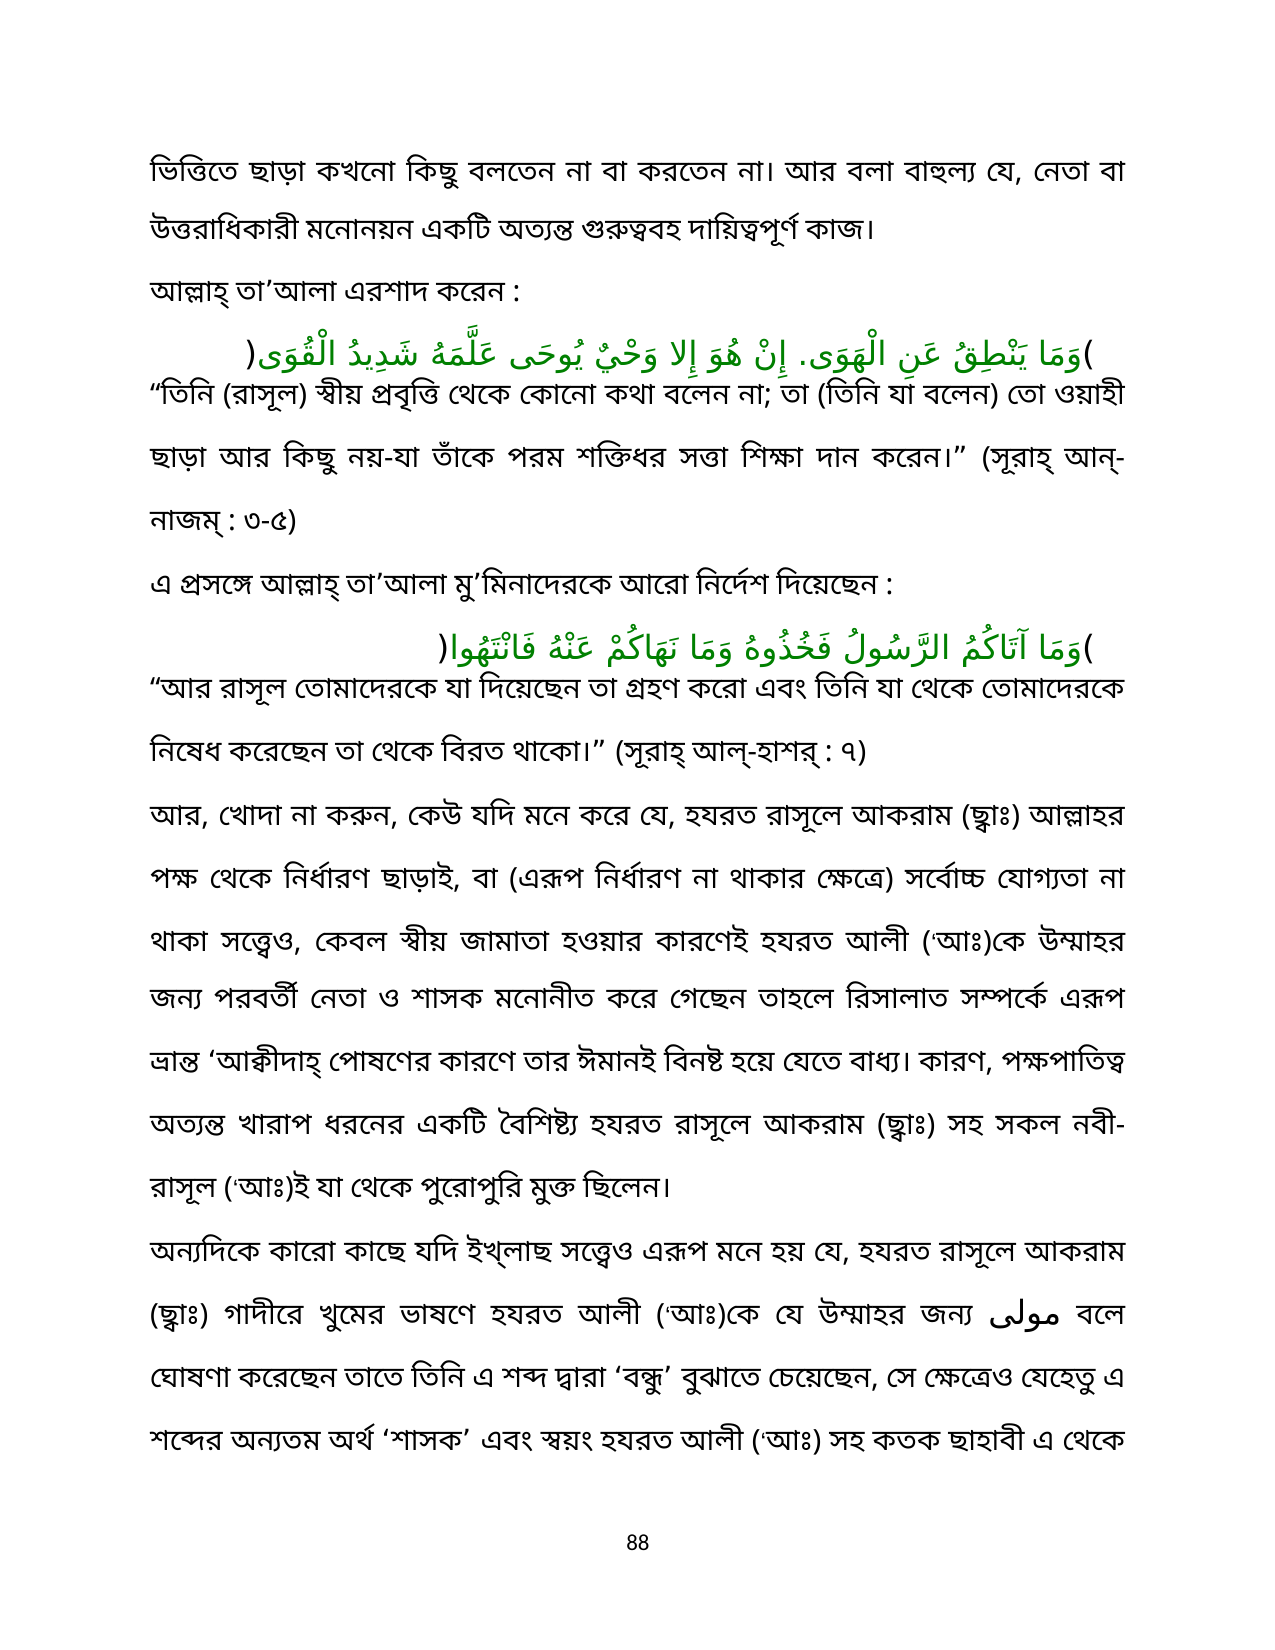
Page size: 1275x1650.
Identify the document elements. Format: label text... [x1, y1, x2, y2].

text আর, খোদা না করুন, কেউ যদি মনে করে যে, হযরত রাসূলে আকরাম (ছ্বাঃ) আল্লাহর পক্ষ থেকে নির্ধারণ ছাড়াই, বা (এরূপ নির্ধারণ না থাকার ক্ষেত্রে) সর্বোচ্চ যোগ্যতা না থাকা সত্ত্বেও, কেবল স্বীয় জামাতা হওয়ার কারণেই হযরত আলী (‘আঃ)কে উম্মাহর জন্য পরবর্তী নেতা ও শাসক মনোনীত করে গেছেন তাহলে রিসালাত সম্পর্কে এরূপ ভ্রান্ত ‘আক্বীদাহ্ পোষণের কারণে তার ঈমানই বিনষ্ট হয়ে যেতে বাধ্য। কারণ, পক্ষপাতিত্ব অত্যন্ত খারাপ ধরনের একটি বৈশিষ্ট্য হযরত রাসূলে আকরাম (ছ্বাঃ) সহ সকল নবী-রাসূল (‘আঃ)ই যা থেকে পুরোপুরি মুক্ত ছিলেন। [150, 794, 1125, 1209]
text )وَمَا يَنْطِقُ عَنِ الْهَوَى. إِنْ هُوَ إِلا وَحْيٌ يُوحَى عَلَّمَهُ شَدِيدُ الْقُوَى( [150, 335, 1125, 373]
text )وَمَا آتَاكُمُ الرَّسُولُ فَخُذُوهُ وَمَا نَهَاكُمْ عَنْهُ فَانْتَهُوا( [150, 628, 1125, 667]
text “আর রাসূল তোমাদেরকে যা দিয়েছেন তা গ্রহণ করো এবং তিনি যা থেকে তোমাদেরকে নিষেধ করেছেন তা থেকে বিরত থাকো।” (সূরাহ্ আল্-হাশর্ : ৭) [150, 667, 1125, 773]
text “তিনি (রাসূল) স্বীয় প্রবৃত্তি থেকে কোনো কথা বলেন না; তা (তিনি যা বলেন) তো ওয়াহী ছাড়া আর কিছু নয়-যা তাঁকে পরম শক্তিধর সত্তা শিক্ষা দান করেন।” (সূরাহ্ আন্-নাজম্ : ৩-৫) [150, 373, 1125, 542]
text এ প্রসঙ্গে আল্লাহ্ তা’আলা মু’মিনাদেরকে আরো নির্দেশ দিয়েছেন : [150, 564, 1125, 607]
text আল্লাহ্ তা’আলা এরশাদ করেন : [150, 270, 1125, 313]
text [150, 1231, 1125, 1462]
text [150, 150, 1125, 251]
